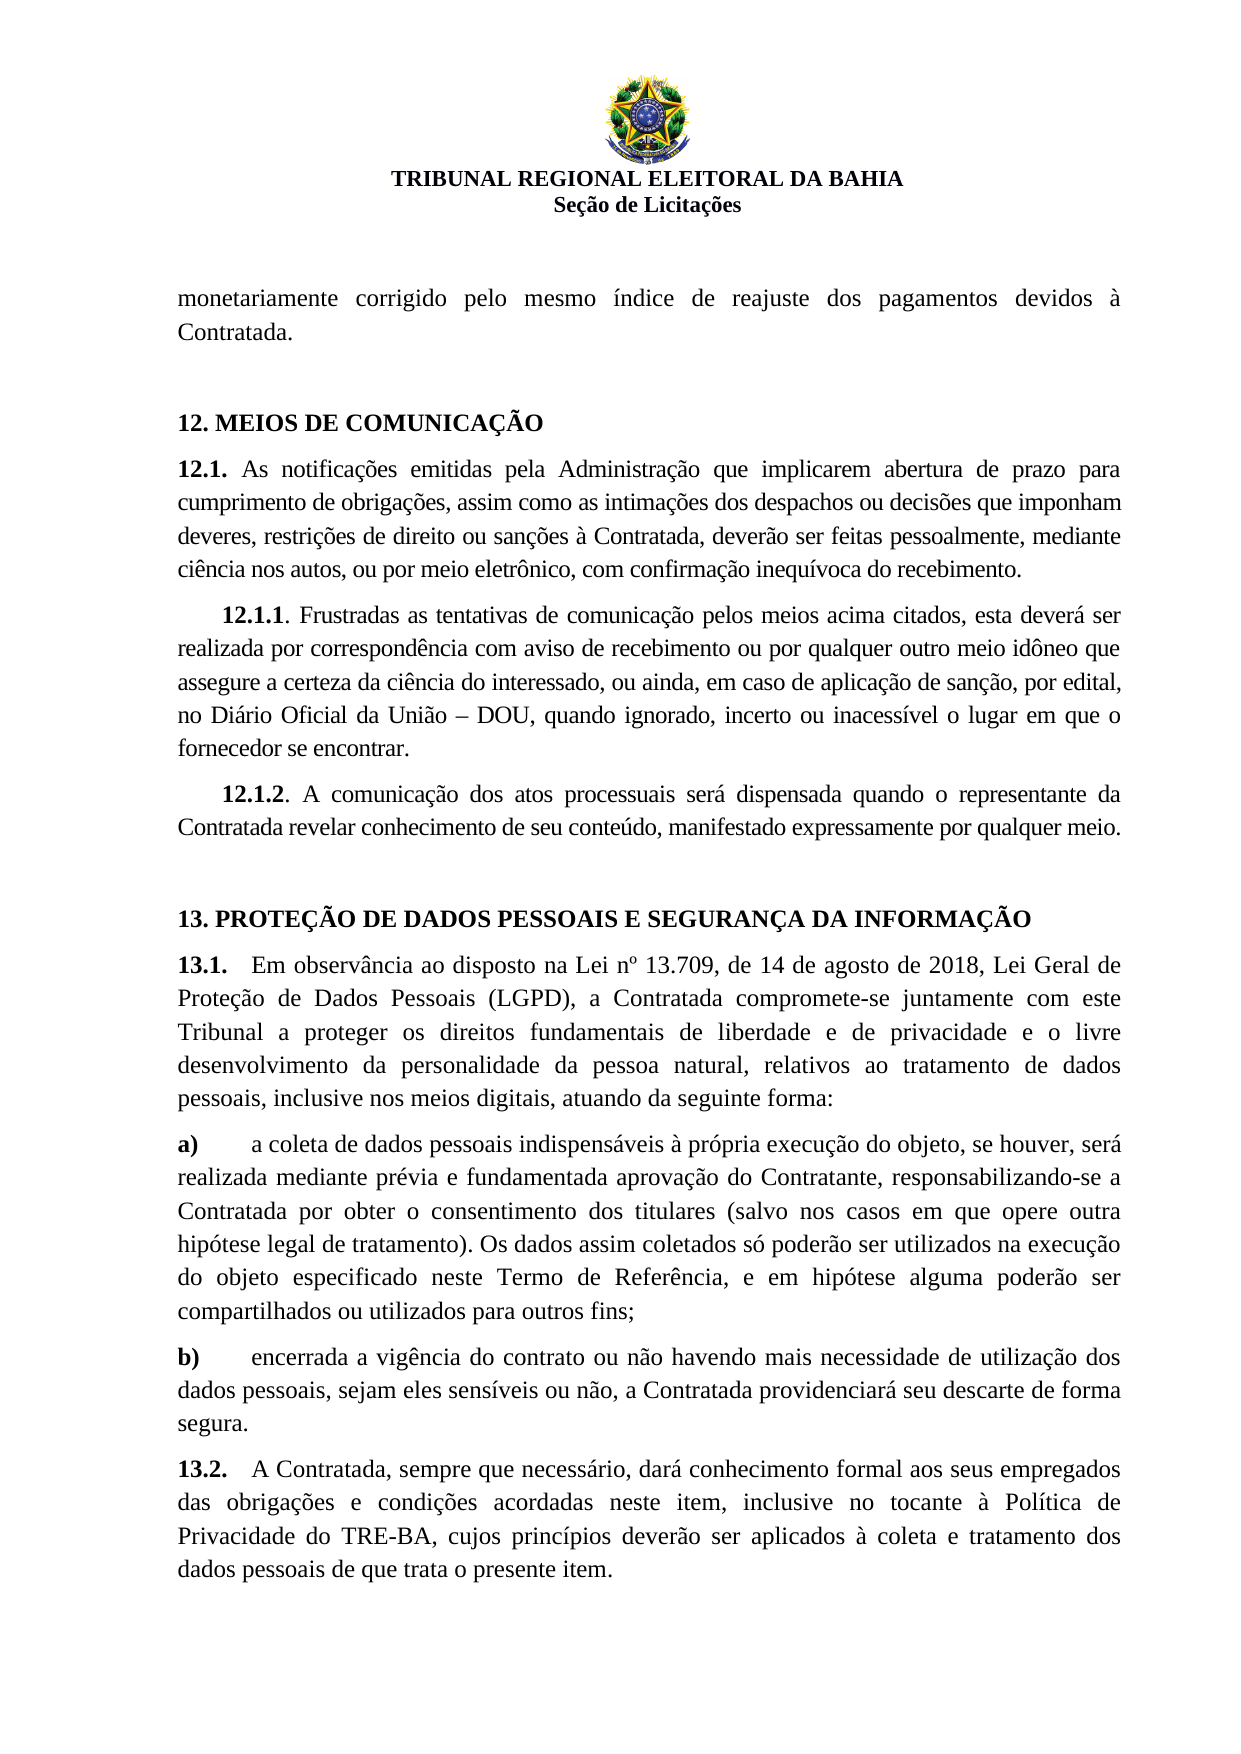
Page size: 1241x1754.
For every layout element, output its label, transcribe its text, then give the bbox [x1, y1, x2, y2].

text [177, 280, 1122, 347]
text a) a coleta de dados pessoais indispensáveis à própria execução do objeto, se houver, será realizada mediante prévia e fundamentada aprovação do Contratante, responsabilizando-se a Contratada por obter o consentimento dos titulares (salvo nos casos em que opere outra hipótese legal de tratamento). Os dados assim coletados só poderão ser utilizados na execução do objeto especificado neste Termo de Referência, e em hipótese alguma poderão ser compartilhados ou utilizados para outros fins; [177, 1126, 1122, 1326]
text 13. PROTEÇÃO DE DADOS PESSOAIS E SEGURANÇA DA INFORMAÇÃO [177, 901, 1119, 934]
text b) encerrada a vigência do contrato ou não havendo mais necessidade de utilização dos dados pessoais, sejam eles sensíveis ou não, a Contratada providenciará seu descarte de forma segura. [177, 1338, 1122, 1438]
text 12.1. As notificações emitidas pela Administração que implicarem abertura de prazo para cumprimento de obrigações, assim como as intimações dos despachos ou decisões que imponham deveres, restrições de direito ou sanções à Contratada, deverão ser feitas pessoalmente, mediante ciência nos autos, ou por meio eletrônico, com confirmação inequívoca do recebimento. [177, 451, 1122, 584]
text 13.1. Em observância ao disposto na Lei nº 13.709, de 14 de agosto de 2018, Lei Geral de Proteção de Dados Pessoais (LGPD), a Contratada compromete-se juntamente com este Tribunal a proteger os direitos fundamentais de liberdade e de privacidade e o livre desenvolvimento da personalidade da pessoa natural, relativos ao tratamento de dados pessoais, inclusive nos meios digitais, atuando da seguinte forma: [177, 947, 1122, 1113]
text 13.2. A Contratada, sempre que necessário, dará conhecimento formal aos seus empregados das obrigações e condições acordadas neste item, inclusive no tocante à Política de Privacidade do TRE-BA, cujos princípios deverão ser aplicados à coleta e tratamento dos dados pessoais de que trata o presente item. [177, 1451, 1122, 1584]
text 12.1.2. A comunicação dos atos processuais será dispensada quando o representante da Contratada revelar conhecimento de seu conteúdo, manifestado expressamente por qualquer meio. [177, 776, 1122, 842]
text 12. MEIOS DE COMUNICAÇÃO [177, 405, 1119, 438]
text 12.1.1. Frustradas as tentativas de comunicação pelos meios acima citados, esta deverá ser realizada por correspondência com aviso de recebimento ou por qualquer outro meio idôneo que assegure a certeza da ciência do interessado, ou ainda, em caso de aplicação de sanção, por edital, no Diário Oficial da União – DOU, quando ignorado, incerto ou inacessível o lugar em que o fornecedor se encontrar. [177, 597, 1122, 763]
